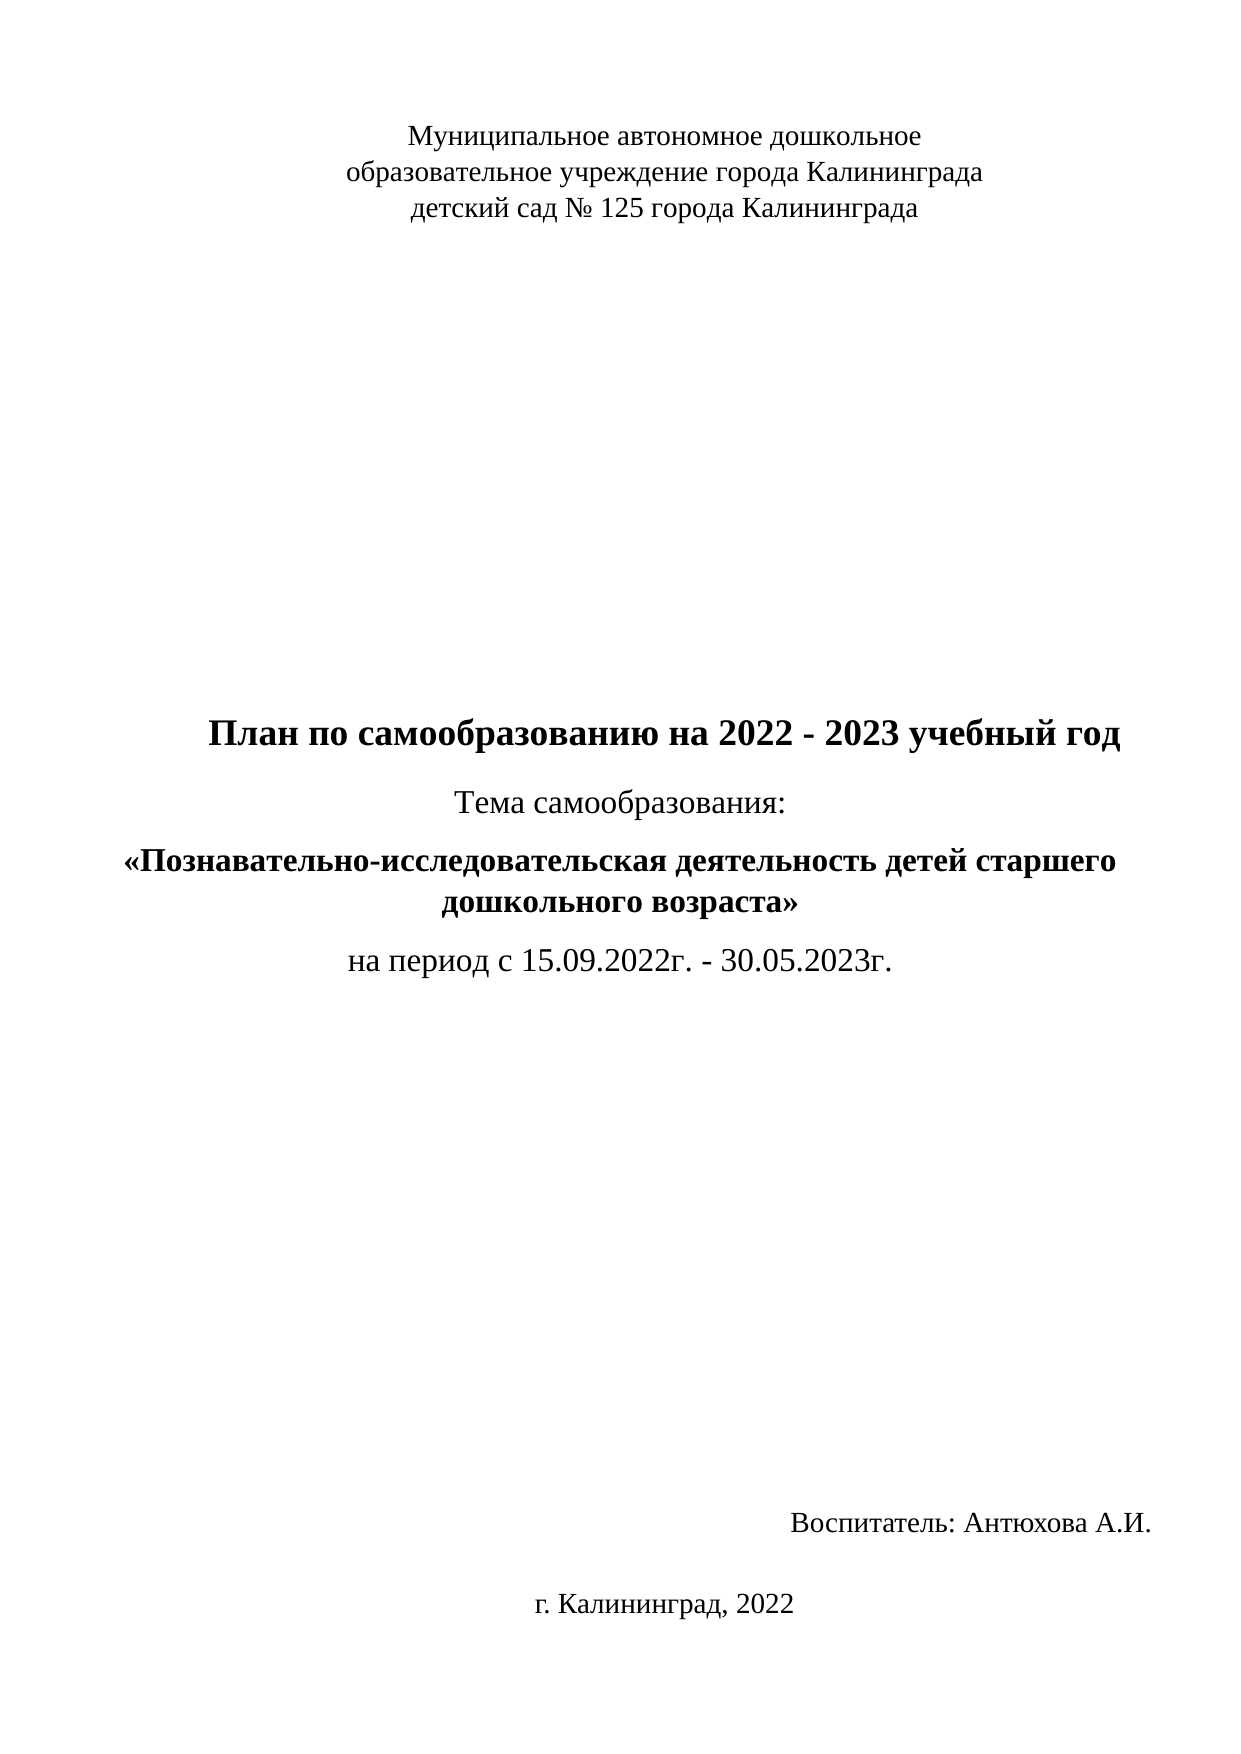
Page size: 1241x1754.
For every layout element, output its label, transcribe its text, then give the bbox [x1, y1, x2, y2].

text Муниципальное автономное дошкольное [177, 118, 1152, 152]
text Тема самообразования: [88, 782, 1152, 821]
text «Познавательно-исследовательская деятельность детей старшего дошкольного возраста» [88, 840, 1152, 920]
text План по самообразованию на 2022 - 2023 учебный год [177, 710, 1152, 753]
text Воспитатель: Антюхова А.И. [177, 1506, 1152, 1539]
text образовательное учреждение города Калининграда [177, 154, 1152, 188]
text на период с 15.09.2022г. - 30.05.2023г. [88, 940, 1152, 978]
text г. Калининград, 2022 [177, 1586, 1152, 1619]
text детский сад № 125 города Калининграда [177, 190, 1152, 224]
